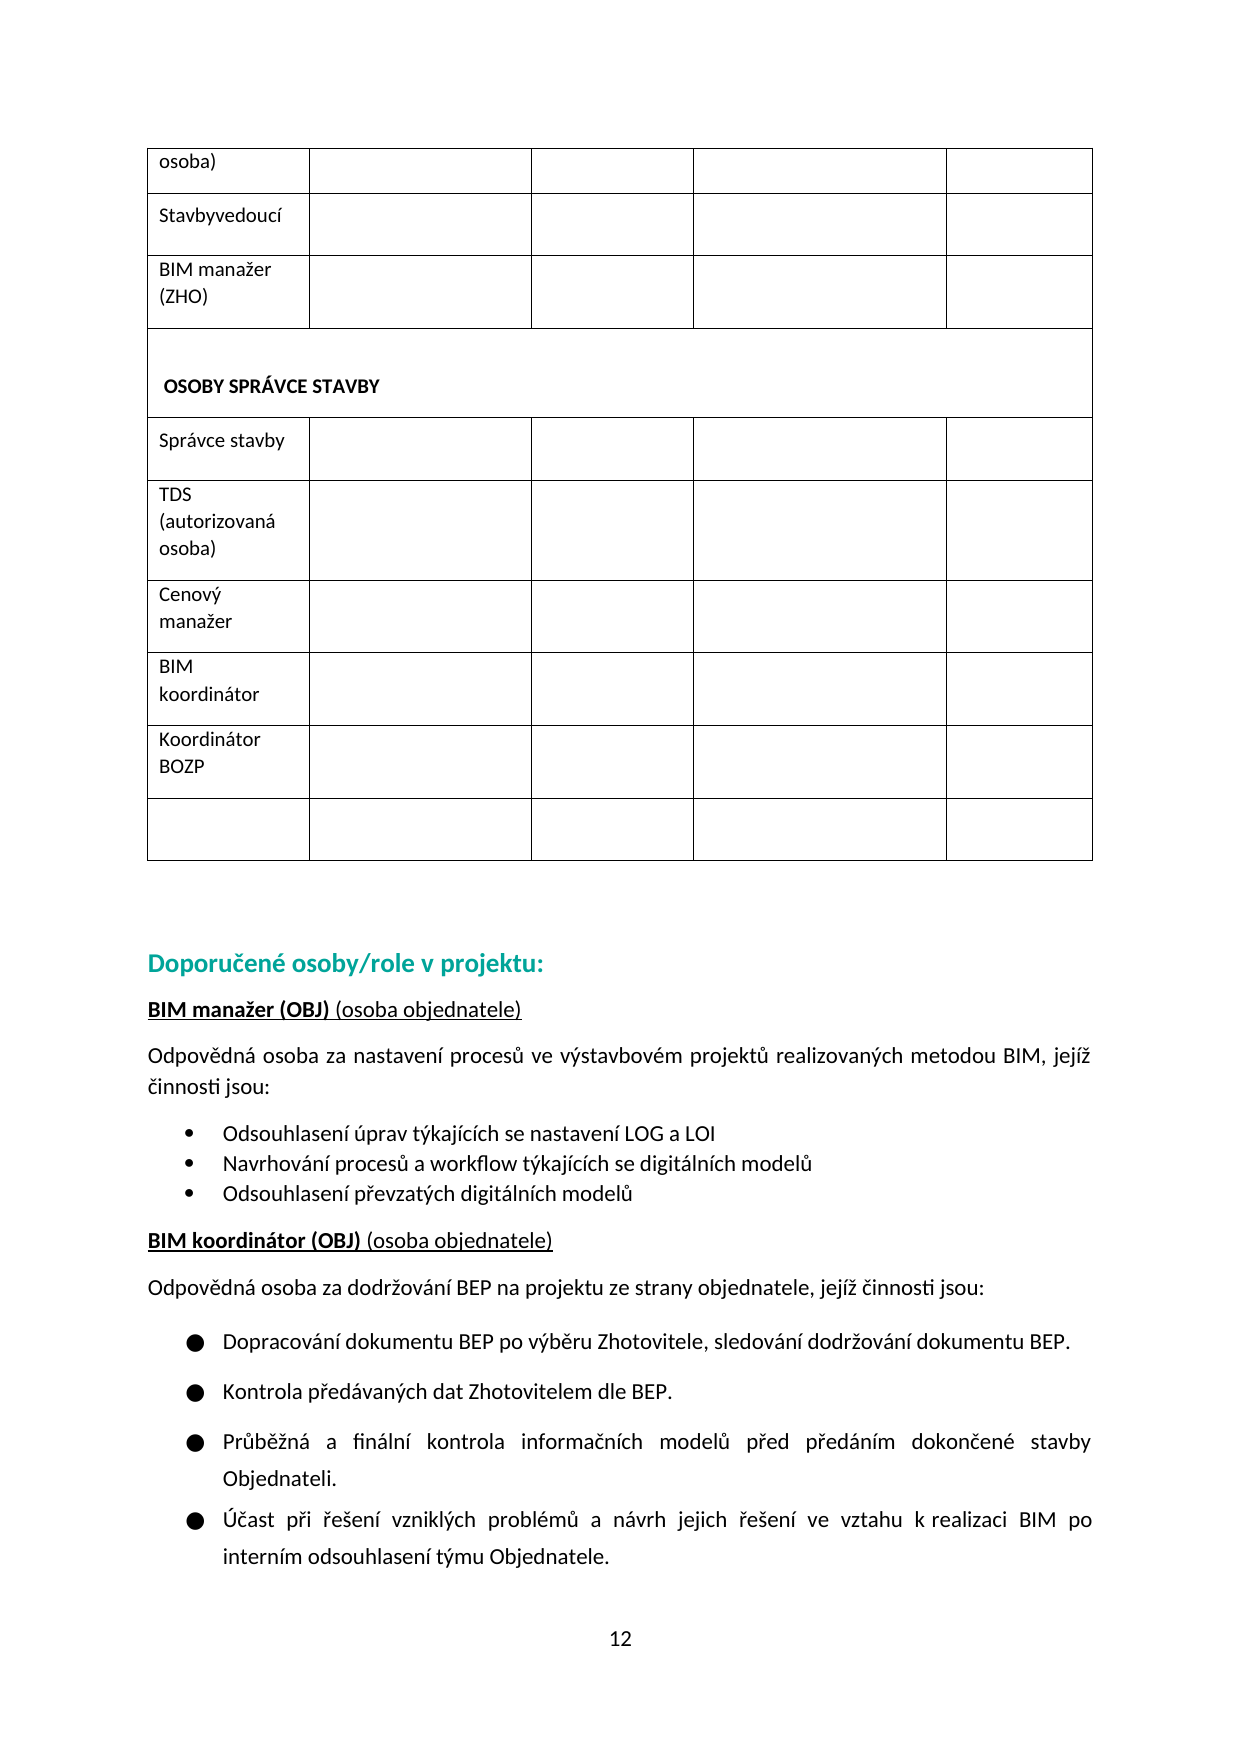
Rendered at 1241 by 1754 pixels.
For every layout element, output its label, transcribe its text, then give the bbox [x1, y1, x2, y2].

text Odpovědná osoba za dodržování BEP na projektu ze strany objednatele, jejíž činnosti jsou: [148, 1273, 1093, 1301]
table_cell [532, 194, 693, 255]
text Odpovědná osoba za nastavení procesů ve výstavbovém projektů realizovaných metodou BIM, jejíž činnosti jsou: [148, 1042, 1093, 1100]
table_cell [694, 256, 946, 328]
table_cell Stavbyvedoucí [148, 194, 309, 255]
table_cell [148, 149, 309, 193]
list Odsouhlasení převzatých digitálních modelů [185, 1179, 1093, 1207]
table_cell Cenový manažer [148, 581, 309, 652]
list Odsouhlasení úprav týkajících se nastavení LOG a LOI [185, 1119, 1093, 1147]
table_cell [310, 418, 531, 480]
subtitle Doporučené osoby/role v projektu: [148, 947, 1093, 980]
table_cell [947, 726, 1092, 797]
table_cell [148, 799, 309, 860]
table_cell [947, 194, 1092, 255]
table_cell [310, 799, 531, 860]
table_cell [310, 481, 531, 580]
table_cell [694, 653, 946, 725]
table_cell [310, 194, 531, 255]
table_cell [694, 581, 946, 652]
list Navrhování procesů a workflow týkajících se digitálních modelů [185, 1149, 1093, 1177]
table_cell [947, 799, 1092, 860]
list Průběžná a finální kontrola informačních modelů před předáním dokončené stavby Objednateli. [185, 1415, 1093, 1492]
table_cell [532, 799, 693, 860]
table_cell [532, 581, 693, 652]
table_cell [947, 481, 1092, 580]
text BIM koordinátor (OBJ) (osoba objednatele) [148, 1226, 1093, 1254]
table_cell Správce stavby [148, 418, 309, 480]
table_cell [694, 418, 946, 480]
list Účast při řešení vzniklých problémů a návrh jejich řešení ve vztahu k realizaci BIM po interním odsouhlasení týmu Objednatele. [185, 1493, 1093, 1570]
table_cell Koordinátor BOZP [148, 726, 309, 797]
table_cell BIM manažer (ZHO) [148, 256, 309, 328]
table_cell [694, 726, 946, 797]
text BIM manažer (OBJ) (osoba objednatele) [148, 995, 1093, 1023]
table_cell [310, 726, 531, 797]
table_cell [310, 256, 531, 328]
table_cell [947, 418, 1092, 480]
table_cell [532, 653, 693, 725]
table_cell BIM koordinátor [148, 653, 309, 725]
table_cell [310, 149, 531, 193]
table_cell [532, 726, 693, 797]
table_cell [310, 581, 531, 652]
table_cell [694, 149, 946, 193]
table_cell [532, 149, 693, 193]
table_cell [532, 418, 693, 480]
table_cell TDS (autorizovaná osoba) [148, 481, 309, 580]
table_cell [310, 653, 531, 725]
table_cell [947, 653, 1092, 725]
table_cell [532, 481, 693, 580]
table_cell [694, 481, 946, 580]
table_cell [947, 149, 1092, 193]
table_cell [694, 194, 946, 255]
list Kontrola předávaných dat Zhotovitelem dle BEP. [185, 1365, 1093, 1412]
table_cell [694, 799, 946, 860]
table_cell [532, 256, 693, 328]
list Dopracování dokumentu BEP po výběru Zhotovitele, sledování dodržování dokumentu BEP. [185, 1316, 1093, 1363]
table_cell [947, 581, 1092, 652]
table_cell [947, 256, 1092, 328]
table_cell OSOBY SPRÁVCE STAVBY [148, 329, 1092, 417]
